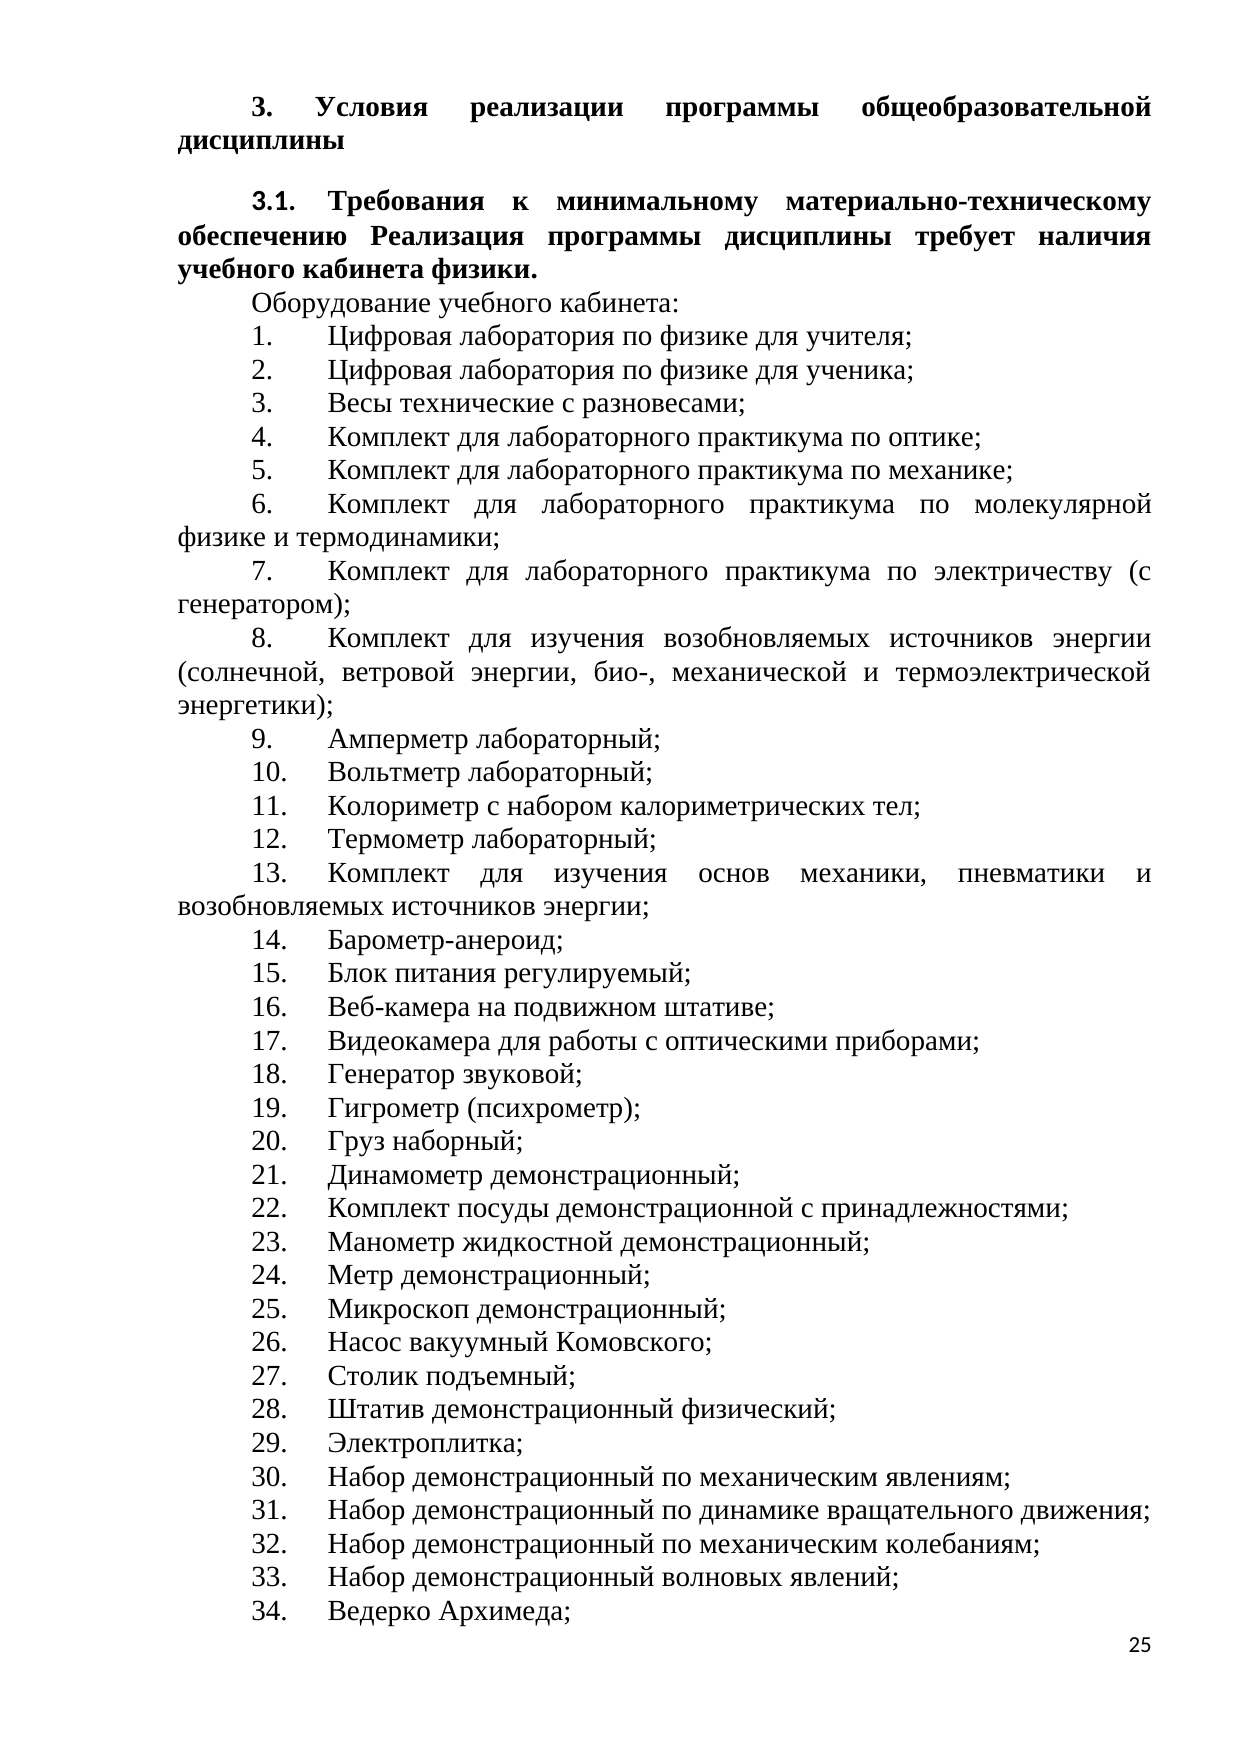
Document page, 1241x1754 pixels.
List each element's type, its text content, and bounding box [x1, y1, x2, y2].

title 2. Цифровая лаборатория по физике для ученика; [177, 352, 1152, 385]
title 10. Вольтметр лабораторный; [177, 754, 1152, 788]
title 11. Колориметр с набором калориметрических тел; [177, 788, 1152, 821]
title 4. Комплект для лабораторного практикума по оптике; [177, 419, 1152, 452]
title 31. Набор демонстрационный по динамике вращательного движения; [177, 1492, 1152, 1526]
title 28. Штатив демонстрационный физический; [177, 1392, 1152, 1425]
title 7. Комплект для лабораторного практикума по электричеству (с генератором); [177, 553, 1152, 620]
title 16. Веб-камера на подвижном штативе; [177, 989, 1152, 1023]
title 23. Манометр жидкостной демонстрационный; [177, 1224, 1152, 1257]
title 9. Амперметр лабораторный; [177, 721, 1152, 754]
title 33. Набор демонстрационный волновых явлений; [177, 1559, 1152, 1593]
subtitle 3. Условия реализации программы общеобразовательной дисциплины [177, 89, 1152, 156]
title 13. Комплект для изучения основ механики, пневматики и возобновляемых источников энергии; [177, 855, 1152, 922]
title 12. Термометр лабораторный; [177, 821, 1152, 855]
list Требования к минимальному материально-техническому обеспечению Реализация программы дисциплины требует наличия учебного кабинета физики. [177, 182, 1152, 285]
title 18. Генератор звуковой; [177, 1056, 1152, 1090]
title 3. Весы технические с разновесами; [177, 385, 1152, 419]
title 1. Цифровая лаборатория по физике для учителя; [177, 318, 1152, 352]
title 19. Гигрометр (психрометр); [177, 1090, 1152, 1123]
title 24. Метр демонстрационный; [177, 1257, 1152, 1291]
title 26. Насос вакуумный Комовского; [177, 1324, 1152, 1358]
title 20. Груз наборный; [177, 1123, 1152, 1157]
title 27. Столик подъемный; [177, 1358, 1152, 1392]
title 5. Комплект для лабораторного практикума по механике; [177, 452, 1152, 486]
title 22. Комплект посуды демонстрационной с принадлежностями; [177, 1190, 1152, 1224]
title 14. Барометр-анероид; [177, 922, 1152, 956]
title 32. Набор демонстрационный по механическим колебаниям; [177, 1526, 1152, 1559]
title 34. Ведерко Архимеда; [177, 1593, 1152, 1626]
title 25. Микроскоп демонстрационный; [177, 1291, 1152, 1324]
title 17. Видеокамера для работы с оптическими приборами; [177, 1023, 1152, 1056]
title 6. Комплект для лабораторного практикума по молекулярной физике и термодинамики; [177, 486, 1152, 553]
title 15. Блок питания регулируемый; [177, 956, 1152, 989]
text Оборудование учебного кабинета: [177, 285, 1152, 318]
title 21. Динамометр демонстрационный; [177, 1157, 1152, 1190]
title 8. Комплект для изучения возобновляемых источников энергии (солнечной, ветровой энергии, био-, механической и термоэлектрической энергетики); [177, 620, 1152, 721]
title 29. Электроплитка; [177, 1425, 1152, 1459]
title 30. Набор демонстрационный по механическим явлениям; [177, 1459, 1152, 1492]
